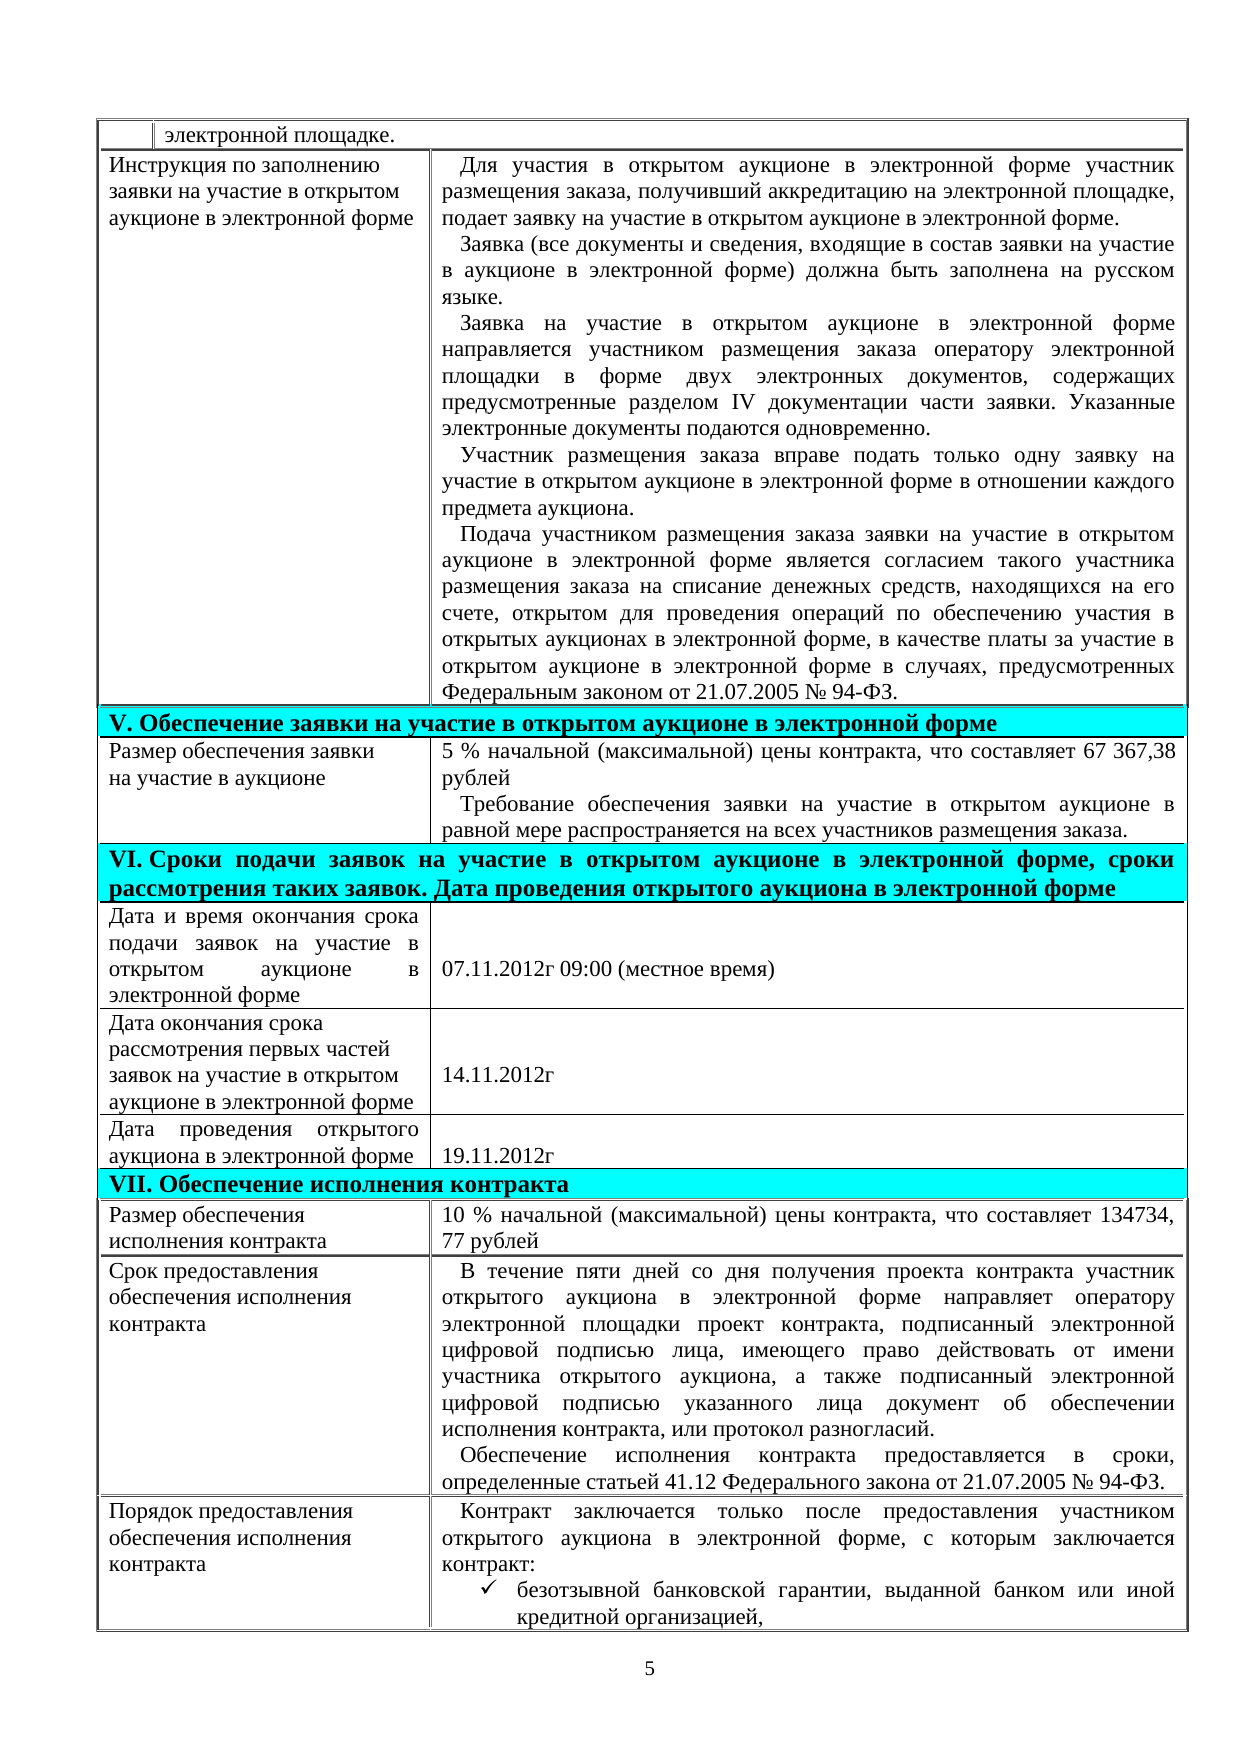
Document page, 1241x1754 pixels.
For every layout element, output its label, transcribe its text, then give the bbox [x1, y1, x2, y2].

table_cell Дата проведения открытого аукциона в электронной форме [98, 1114, 430, 1168]
table_cell 19.11.2012г [431, 1114, 1187, 1168]
table_cell V. Обеспечение заявки на участие в открытом аукционе в электронной форме [98, 704, 1187, 736]
table_cell Дата окончания срока рассмотрения первых частей заявок на участие в открытом аукционе в электронной форме [98, 1008, 430, 1114]
table_cell 10 % начальной (максимальной) цены контракта, что составляет 134734, 77 рублей [432, 1198, 1187, 1254]
table_cell VI. Сроки подачи заявок на участие в открытом аукционе в электронной форме, сроки рассмотрения таких заявок. Дата проведения открытого аукциона в электронной форме [98, 843, 1187, 901]
table_cell VII. Обеспечение исполнения контракта [98, 1168, 1187, 1198]
table_cell Для участия в открытом аукционе в электронной форме участник размещения заказа, получивший аккредитацию на электронной площадке, подает заявку на участие в открытом аукционе в электронной форме. Заявка (все документы и сведения, входящие в состав заявки на участие в аукционе в электронной форме) должна быть заполнена на русском языке. Заявка на участие в открытом аукционе в электронной форме направляется участником размещения заказа оператору электронной площадки в форме двух электронных документов, содержащих предусмотренные разделом IV документации части заявки. Указанные электронные документы подаются одновременно. Участник размещения заказа вправе подать только одну заявку на участие в открытом аукционе в электронной форме в отношении каждого предмета аукциона. Подача участником размещения заказа заявки на участие в открытом аукционе в электронной форме является согласием такого участника размещения заказа на списание денежных средств, находящихся на его счете, открытом для проведения операций по обеспечению участия в открытых аукционах в электронной форме, в качестве платы за участие в открытом аукционе в электронной форме в случаях, предусмотренных Федеральным законом от 21.07.2005 № 94-ФЗ. [432, 148, 1186, 704]
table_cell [430, 1494, 1186, 1629]
table_cell Дата и время окончания срока подачи заявок на участие в открытом аукционе в электронной форме [98, 901, 430, 1008]
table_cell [99, 1494, 430, 1629]
table_cell 5 % начальной (максимальной) цены контракта, что составляет 67 367,38 рублей Требование обеспечения заявки на участие в открытом аукционе в равной мере распространяется на всех участников размещения заказа. [431, 736, 1187, 843]
table_cell Размер обеспечения заявки на участие в аукционе [98, 736, 430, 843]
table_cell Инструкция по заполнению заявки на участие в открытом аукционе в электронной форме [99, 148, 429, 704]
table_cell 07.11.2012г 09:00 (местное время) [431, 901, 1187, 1008]
table_cell Срок предоставления обеспечения исполнения контракта [99, 1254, 429, 1494]
table_cell В течение пяти дней со дня получения проекта контракта участник открытого аукциона в электронной форме направляет оператору электронной площадки проект контракта, подписанный электронной цифровой подписью лица, имеющего право действовать от имени участника открытого аукциона, а также подписанный электронной цифровой подписью указанного лица документ об обеспечении исполнения контракта, или протокол разногласий. Обеспечение исполнения контракта предоставляется в сроки, определенные статьей 41.12 Федерального закона от 21.07.2005 № 94-ФЗ. [432, 1254, 1186, 1494]
table_cell Размер обеспечения исполнения контракта [98, 1198, 429, 1254]
table_cell 14.11.2012г [431, 1008, 1187, 1114]
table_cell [153, 121, 1186, 148]
table_cell [99, 121, 153, 148]
